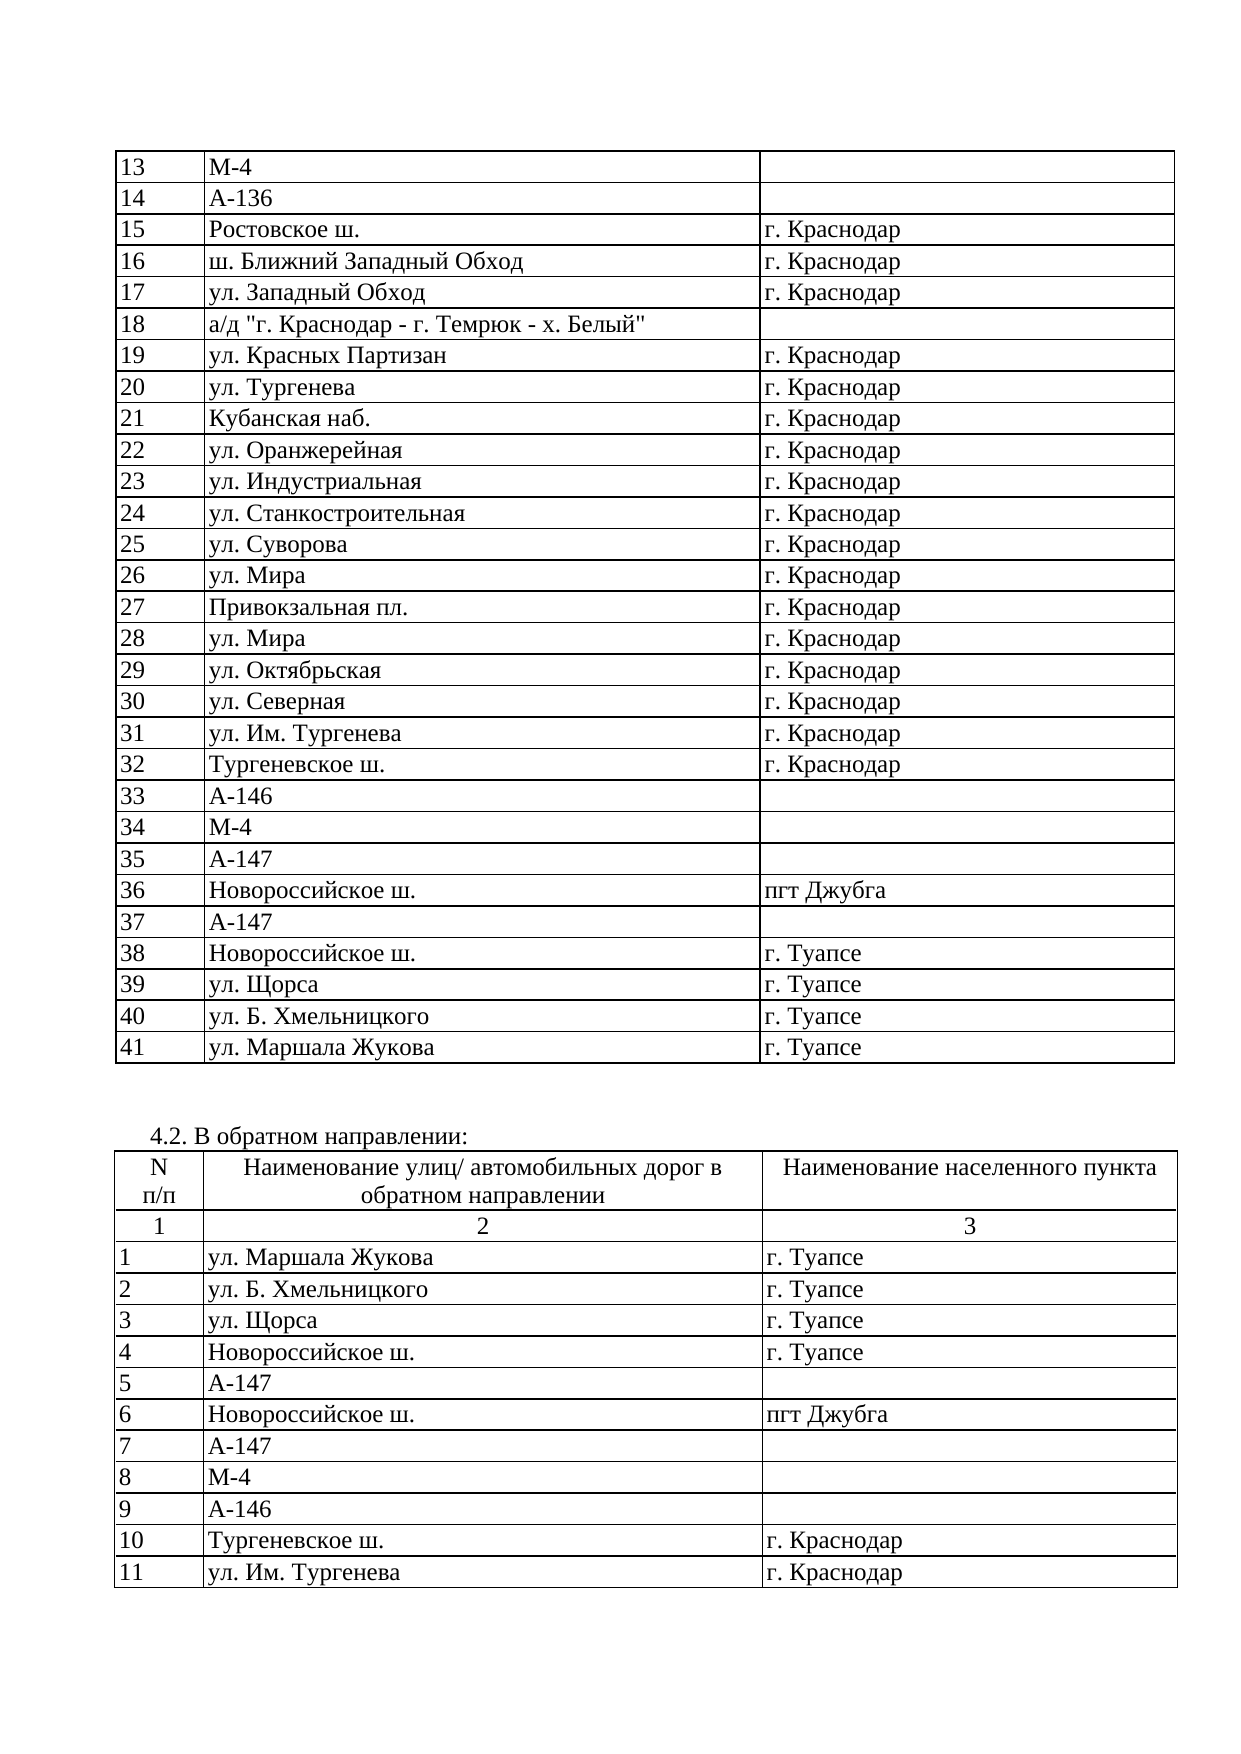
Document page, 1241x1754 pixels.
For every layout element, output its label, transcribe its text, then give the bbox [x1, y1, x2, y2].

table_cell г. Краснодар [761, 529, 1174, 559]
table_cell 32 [117, 749, 204, 779]
table_cell г. Туапсе [763, 1241, 1177, 1272]
table_cell 7 [115, 1430, 203, 1461]
table_cell г. Краснодар [761, 592, 1174, 622]
table_cell 11 [115, 1556, 203, 1587]
table_header Наименование населенного пункта [763, 1152, 1177, 1209]
table_cell 8 [115, 1462, 203, 1492]
table_cell г. Краснодар [761, 623, 1174, 653]
table_cell г. Туапсе [761, 938, 1174, 968]
table_cell ул. Щорса [205, 970, 759, 999]
table_cell 27 [117, 592, 204, 622]
table_cell М-4 [205, 812, 759, 842]
table_cell г. Краснодар [761, 277, 1174, 307]
table_cell 31 [117, 718, 204, 748]
table_cell Новороссийское ш. [205, 875, 759, 905]
table_cell 24 [117, 498, 204, 527]
table_cell ул. Им. Тургенева [204, 1557, 762, 1587]
table_cell пгт Джубга [763, 1398, 1177, 1429]
table_cell А-146 [205, 781, 759, 811]
table_cell Тургеневское ш. [205, 749, 759, 779]
table_cell ул. Северная [205, 686, 759, 716]
table_cell г. Краснодар [761, 435, 1174, 464]
table_cell 14 [117, 183, 204, 213]
table_cell г. Краснодар [761, 215, 1174, 244]
table_cell г. Краснодар [761, 246, 1174, 276]
table_cell 41 [117, 1032, 204, 1062]
table_cell ул. Мира [205, 561, 759, 590]
table_cell Новороссийское ш. [204, 1337, 762, 1366]
table_cell 37 [117, 907, 204, 936]
table_cell 3 [763, 1209, 1177, 1241]
table_cell 26 [117, 561, 204, 590]
table_cell 16 [117, 246, 204, 276]
table_cell Тургеневское ш. [204, 1525, 762, 1555]
table_cell г. Краснодар [761, 403, 1174, 433]
table_cell А-147 [204, 1368, 762, 1398]
table_cell [761, 183, 1174, 213]
table_cell Кубанская наб. [205, 403, 759, 433]
table_cell 20 [117, 372, 204, 402]
table_cell 36 [117, 875, 204, 905]
table_cell Новороссийское ш. [205, 938, 759, 968]
table_cell 35 [117, 844, 204, 873]
table_cell 4 [115, 1336, 203, 1366]
table_cell 6 [115, 1399, 203, 1429]
table_cell [763, 1492, 1177, 1524]
table_cell г. Краснодар [761, 340, 1174, 370]
table_cell ул. Б. Хмельницкого [204, 1274, 762, 1303]
table_cell г. Краснодар [761, 372, 1174, 402]
table_cell ш. Ближний Западный Обход [205, 246, 759, 276]
table_cell М-4 [205, 152, 759, 181]
table_cell г. Туапсе [763, 1272, 1177, 1303]
table_cell Ростовское ш. [205, 215, 759, 244]
table_cell 13 [117, 152, 204, 181]
table_cell [761, 844, 1174, 873]
table_cell ул. Тургенева [205, 372, 759, 402]
table_cell 30 [117, 686, 204, 716]
table_cell 1 [115, 1242, 203, 1272]
table_cell 33 [117, 781, 204, 811]
table_header Наименование улиц/ автомобильных дорог в обратном направлении [204, 1152, 762, 1209]
table_cell 2 [204, 1211, 762, 1241]
table_cell ул. Маршала Жукова [204, 1242, 762, 1272]
table_cell М-4 [204, 1462, 762, 1492]
table_cell 10 [115, 1525, 203, 1555]
table_cell г. Туапсе [761, 1032, 1174, 1062]
table_cell 2 [115, 1273, 203, 1303]
table_cell Новороссийское ш. [204, 1400, 762, 1429]
table_cell [763, 1429, 1177, 1461]
table_cell 25 [117, 529, 204, 559]
table_cell 18 [117, 309, 204, 339]
table_cell г. Краснодар [763, 1555, 1177, 1587]
table_cell г. Краснодар [761, 466, 1174, 496]
table_cell 29 [117, 655, 204, 685]
table_cell 17 [117, 277, 204, 307]
table_cell 28 [117, 623, 204, 653]
table_cell г. Краснодар [761, 561, 1174, 590]
table_cell А-147 [204, 1431, 762, 1461]
table_cell ул. Станкостроительная [205, 498, 759, 527]
table_cell 40 [117, 1001, 204, 1031]
table_cell г. Краснодар [761, 655, 1174, 685]
text 4.2. В обратном направлении: [150, 1121, 1090, 1150]
table_cell [761, 152, 1174, 181]
table_cell ул. Западный Обход [205, 277, 759, 307]
table_cell пгт Джубга [761, 875, 1174, 905]
table_cell 15 [117, 215, 204, 244]
table_header N п/п [115, 1152, 203, 1209]
table_cell г. Краснодар [761, 498, 1174, 527]
table_cell г. Краснодар [763, 1524, 1177, 1555]
table_cell 39 [117, 970, 204, 999]
table_cell г. Туапсе [763, 1335, 1177, 1366]
table_cell [761, 781, 1174, 811]
table_cell ул. Оранжерейная [205, 435, 759, 464]
table_cell г. Краснодар [761, 749, 1174, 779]
table_cell [763, 1461, 1177, 1492]
table_cell [761, 812, 1174, 842]
table_cell ул. Щорса [204, 1305, 762, 1335]
table_cell 23 [117, 466, 204, 496]
table_cell А-147 [205, 844, 759, 873]
table_cell 38 [117, 938, 204, 968]
table_cell г. Краснодар [761, 686, 1174, 716]
table_cell ул. Суворова [205, 529, 759, 559]
table_cell А-146 [204, 1494, 762, 1524]
table_cell а/д "г. Краснодар - г. Темрюк - х. Белый" [205, 309, 759, 339]
table_cell 22 [117, 435, 204, 464]
table_cell г. Краснодар [761, 718, 1174, 748]
table_cell г. Туапсе [763, 1304, 1177, 1335]
table_cell ул. Б. Хмельницкого [205, 1001, 759, 1031]
table_cell 21 [117, 403, 204, 433]
table_cell 19 [117, 340, 204, 370]
table_cell [761, 309, 1174, 339]
table_cell ул. Им. Тургенева [205, 718, 759, 748]
table_cell 34 [117, 812, 204, 842]
table_cell ул. Красных Партизан [205, 340, 759, 370]
table_cell Привокзальная пл. [205, 592, 759, 622]
table_cell ул. Октябрьская [205, 655, 759, 685]
table_cell 9 [115, 1493, 203, 1524]
table_cell 3 [115, 1305, 203, 1335]
table_cell ул. Индустриальная [205, 466, 759, 496]
table_cell 1 [115, 1210, 203, 1241]
table_cell г. Туапсе [761, 1001, 1174, 1031]
table_cell А-136 [205, 183, 759, 213]
table_cell А-147 [205, 907, 759, 936]
table_cell 5 [115, 1368, 203, 1398]
table_cell ул. Мира [205, 623, 759, 653]
table_cell г. Туапсе [761, 970, 1174, 999]
table_cell ул. Маршала Жукова [205, 1032, 759, 1062]
table_cell [761, 907, 1174, 936]
table_cell [763, 1366, 1177, 1398]
